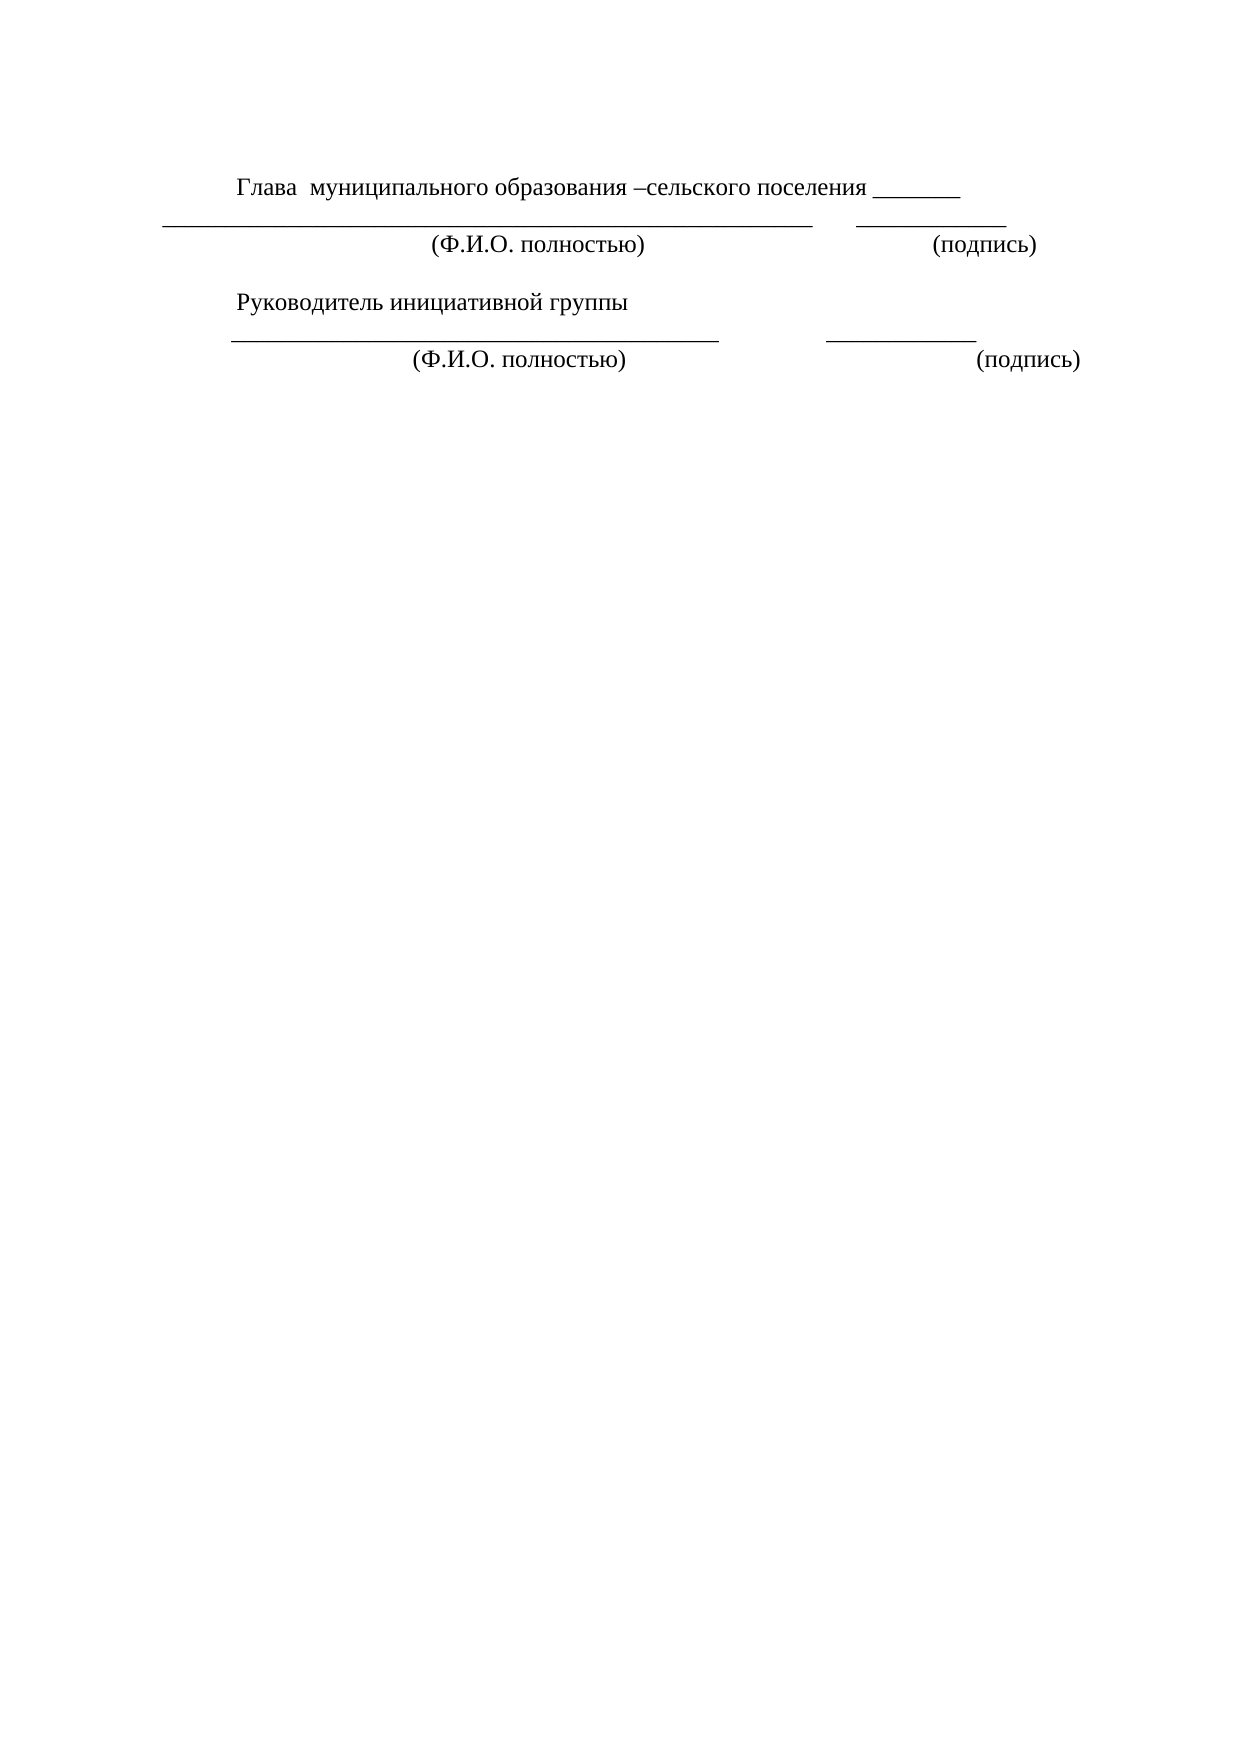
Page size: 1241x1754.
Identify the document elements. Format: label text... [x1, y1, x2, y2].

text (Ф.И.О. полностью) (подпись) [162, 229, 1181, 258]
text (Ф.И.О. полностью) (подпись) [162, 344, 1181, 373]
text ____________________________________________________ ____________ [162, 201, 1181, 229]
text Руководитель инициативной группы [162, 287, 1181, 316]
text Глава муниципального образования –сельского поселения _______ [162, 172, 1181, 201]
text _______________________________________ ____________ [162, 316, 1181, 344]
